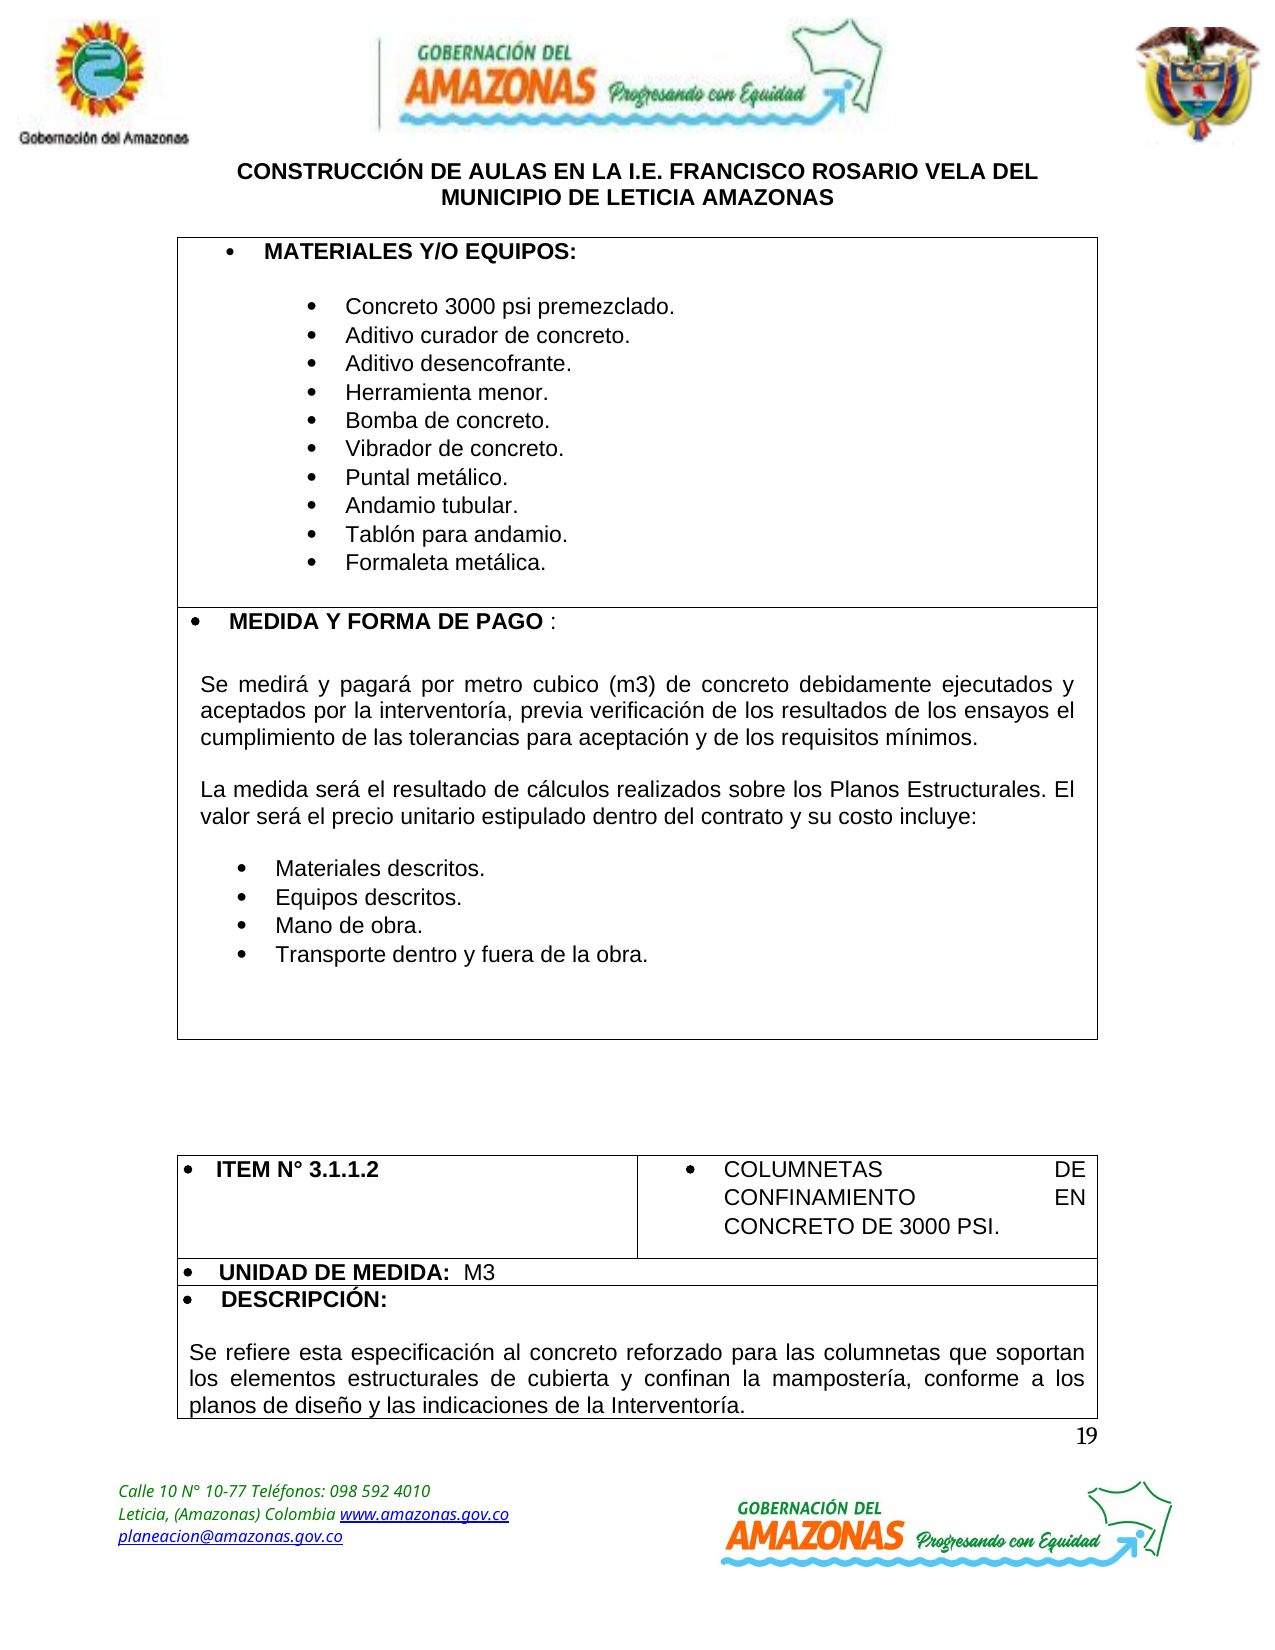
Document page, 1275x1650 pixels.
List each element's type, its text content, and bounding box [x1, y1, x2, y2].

table_header COLUMNETAS DE CONFINAMIENTO EN CONCRETO DE 3000 PSI. [638, 1156, 1097, 1258]
table_cell MATERIALES Y/O EQUIPOS: Concreto 3000 psi premezclado. Aditivo curador de concreto. Aditivo desencofrante. Herramienta menor. Bomba de concreto. Vibrador de concreto. Puntal metálico. Andamio tubular. Tablón para andamio. Formaleta metálica. [178, 238, 1097, 607]
picture [1135, 27, 1263, 145]
table_cell MEDIDA Y FORMA DE PAGO : [178, 608, 1097, 1038]
table_cell UNIDAD DE MEDIDA: M3 [178, 1259, 1097, 1285]
table_header ITEM N° 3.1.1.2 [178, 1156, 637, 1258]
picture [368, 17, 921, 133]
picture [17, 19, 191, 147]
picture [718, 1480, 1174, 1570]
